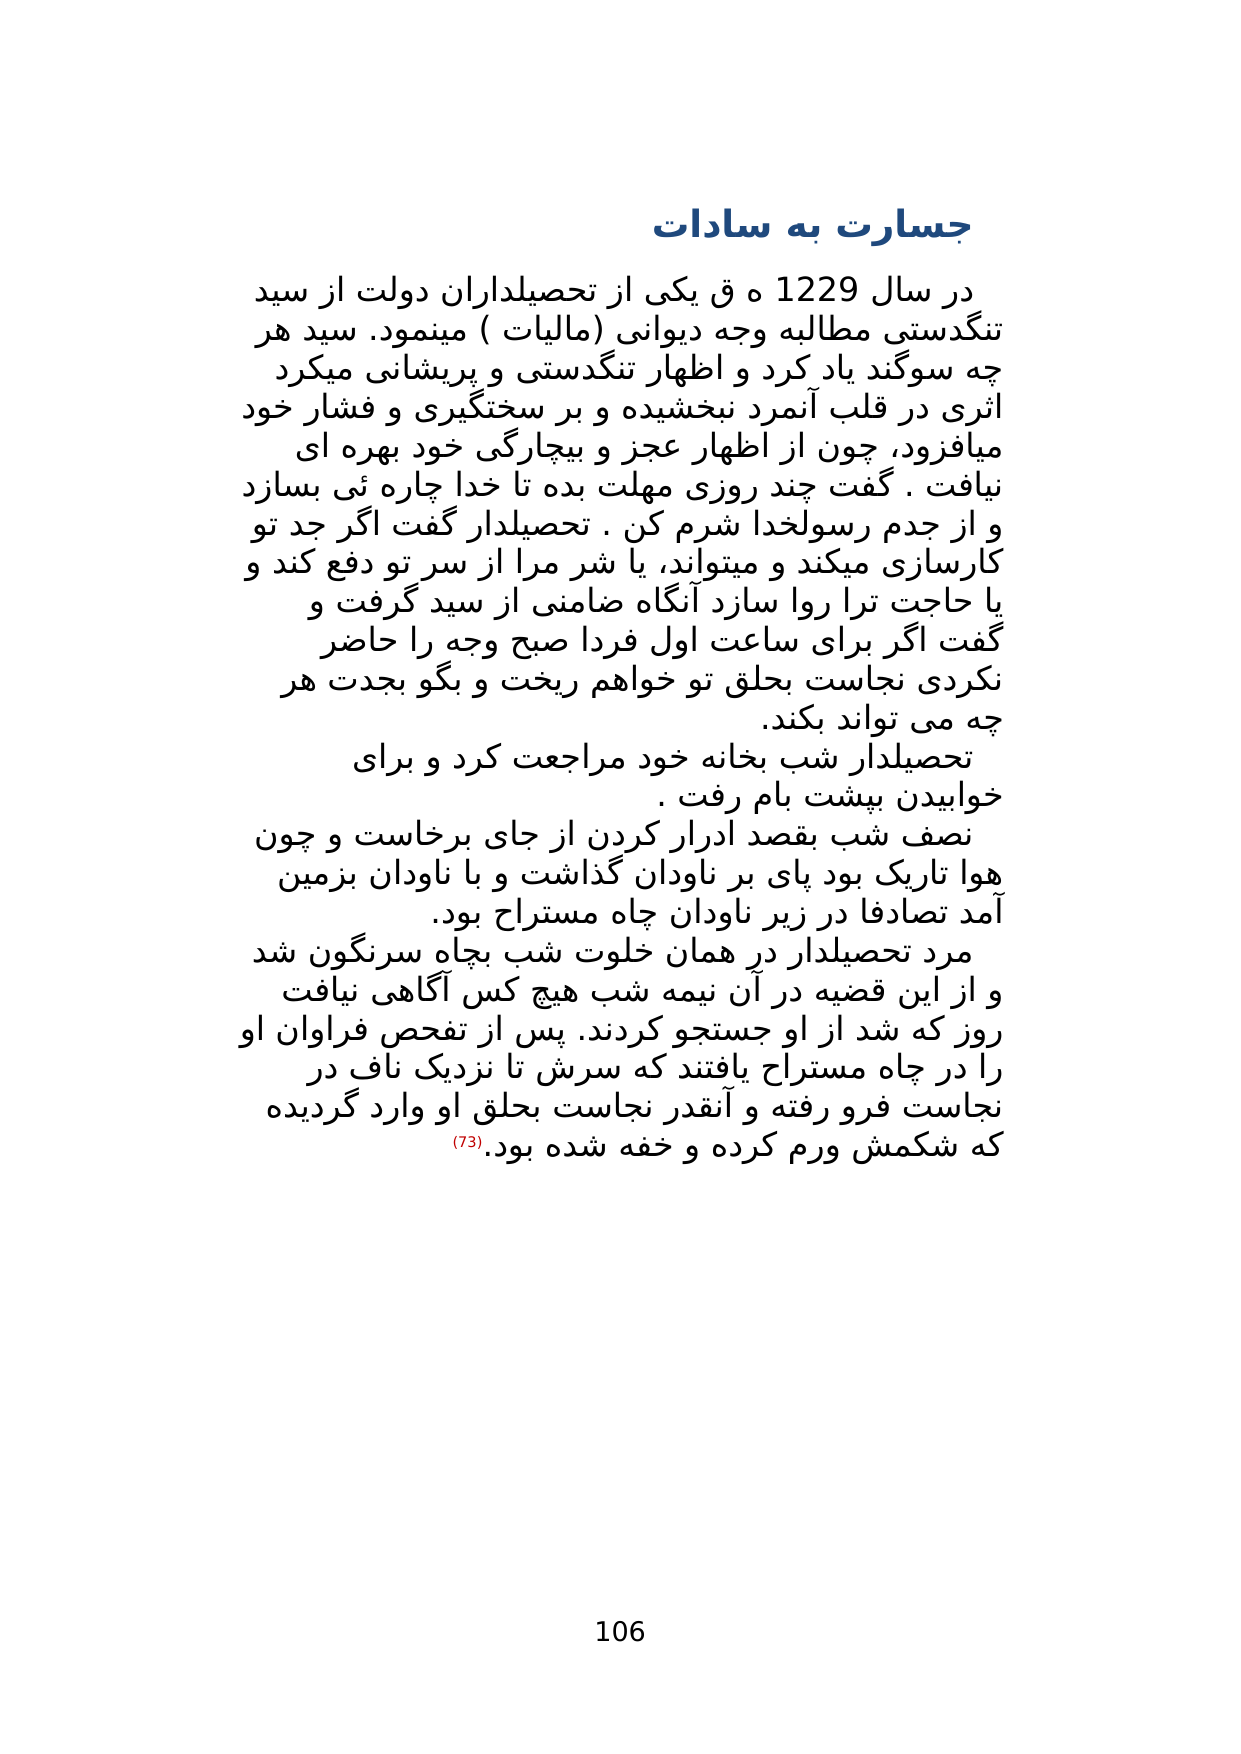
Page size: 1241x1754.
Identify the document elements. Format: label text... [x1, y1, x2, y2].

text در سال 1229 ه ق یکی از تحصیلداران دولت از سید تنگدستی مطالبه وجه دیوانی (مالیات ) مینمود. سید هر چه سوگند یاد کرد و اظهار تنگدستی و پریشانی میکرد اثری در قلب آنمرد نبخشیده و بر سختگیری و فشار خود میافزود، چون از اظهار عجز و بیچارگی خود بهره ای نیافت . گفت چند روزی مهلت بده تا خدا چاره ئی بسازد و از جدم رسولخدا شرم کن . تحصیلدار گفت اگر جد تو کارسازی میکند و میتواند، یا شر مرا از سر تو دفع کند و یا حاجت ترا روا سازد آنگاه ضامنی از سید گرفت و گفت اگر برای ساعت اول فردا صبح وجه را حاضر نکردی نجاست بحلق تو خواهم ریخت و بگو بجدت هر چه می تواند بکند. [236, 271, 1004, 737]
subtitle جسارت به سادات [236, 202, 1004, 246]
text تحصیلدار شب بخانه خود مراجعت کرد و برای خوابیدن بپشت بام رفت . [236, 737, 1004, 815]
text مرد تحصیلدار در همان خلوت شب بچاه سرنگون شد و از این قضیه در آن نیمه شب هیچ کس آگاهی نیافت روز که شد از او جستجو کردند. پس از تفحص فراوان او را در چاه مستراح یافتند که سرش تا نزدیک ناف در نجاست فرو رفته و آنقدر نجاست بحلق او وارد گردیده که شکمش ورم کرده و خفه شده بود.(73) [236, 931, 1004, 1164]
text نصف شب بقصد ادرار کردن از جای برخاست و چون هوا تاریک بود پای بر ناودان گذاشت و با ناودان بزمین آمد تصادفا در زیر ناودان چاه مستراح بود. [236, 815, 1004, 931]
